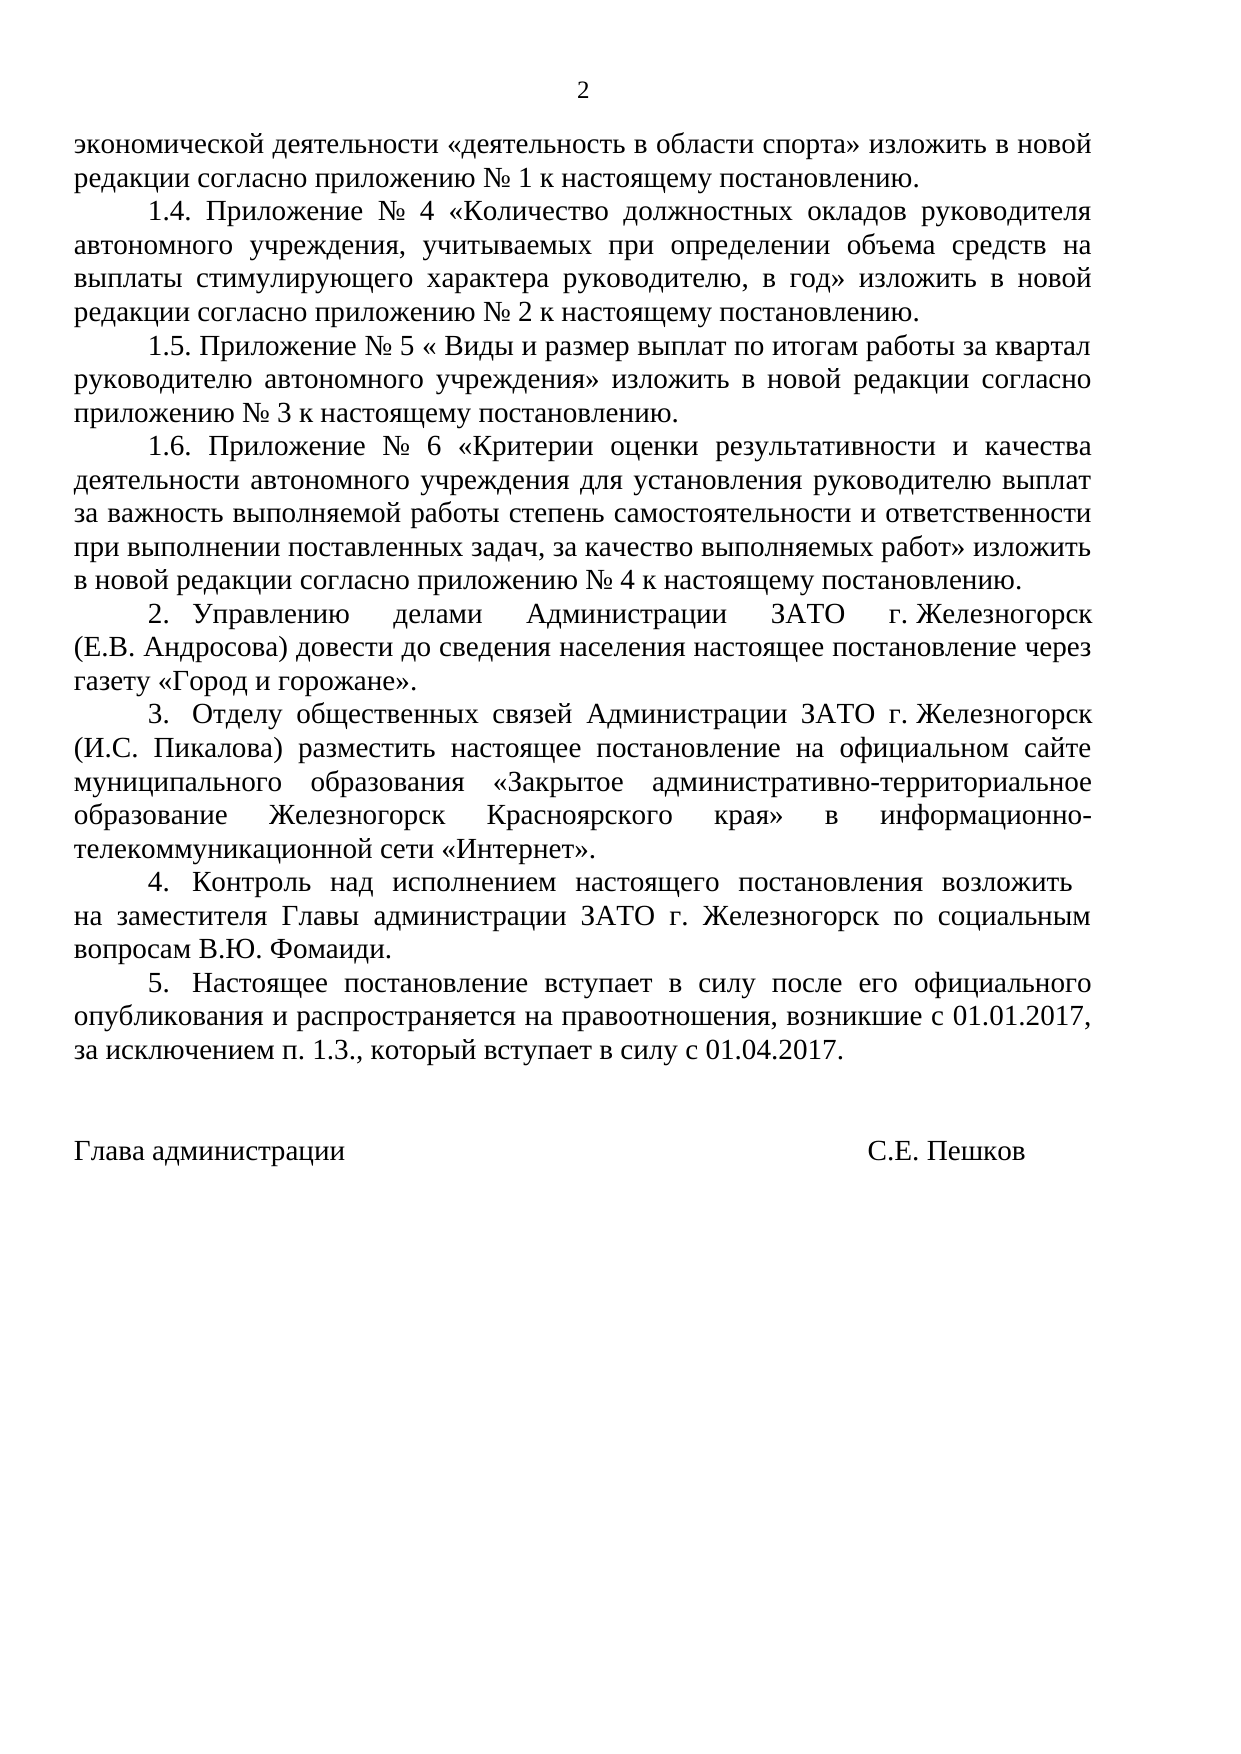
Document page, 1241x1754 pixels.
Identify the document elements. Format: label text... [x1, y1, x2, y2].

list Настоящее постановление вступает в силу после его официального опубликования и распространяется на правоотношения, возникшие с 01.01.2017, за исключением п. 1.3., который вступает в силу с 01.04.2017. [74, 965, 1092, 1066]
list Контроль над исполнением настоящего постановления возложить на заместителя Главы администрации ЗАТО г. Железногорск по социальным вопросам В.Ю. Фомаиди. [74, 864, 1092, 965]
text 1.6. Приложение № 6 «Критерии оценки результативности и качества деятельности автономного учреждения для установления руководителю выплат за важность выполняемой работы степень самостоятельности и ответственности при выполнении поставленных задач, за качество выполняемых работ» изложить в новой редакции согласно приложению № 4 к настоящему постановлению. [74, 428, 1092, 596]
text 1.5. Приложение № 5 « Виды и размер выплат по итогам работы за квартал руководителю автономного учреждения» изложить в новой редакции согласно приложению № 3 к настоящему постановлению. [74, 328, 1092, 428]
text Глава администрации С.Е. Пешков [74, 1133, 1092, 1166]
list Отделу общественных связей Администрации ЗАТО г. Железногорск (И.С. Пикалова) разместить настоящее постановление на официальном сайте муниципального образования «Закрытое административно-территориальное образование Железногорск Красноярского края» в информационно-телекоммуникационной сети «Интернет». [74, 697, 1092, 864]
list Управлению делами Администрации ЗАТО г. Железногорск (Е.В. Андросова) довести до сведения населения настоящее постановление через газету «Город и горожане». [74, 596, 1092, 697]
text 1.4. Приложение № 4 «Количество должностных окладов руководителя автономного учреждения, учитываемых при определении объема средств на выплаты стимулирующего характера руководителю, в год» изложить в новой редакции согласно приложению № 2 к настоящему постановлению. [74, 193, 1092, 328]
